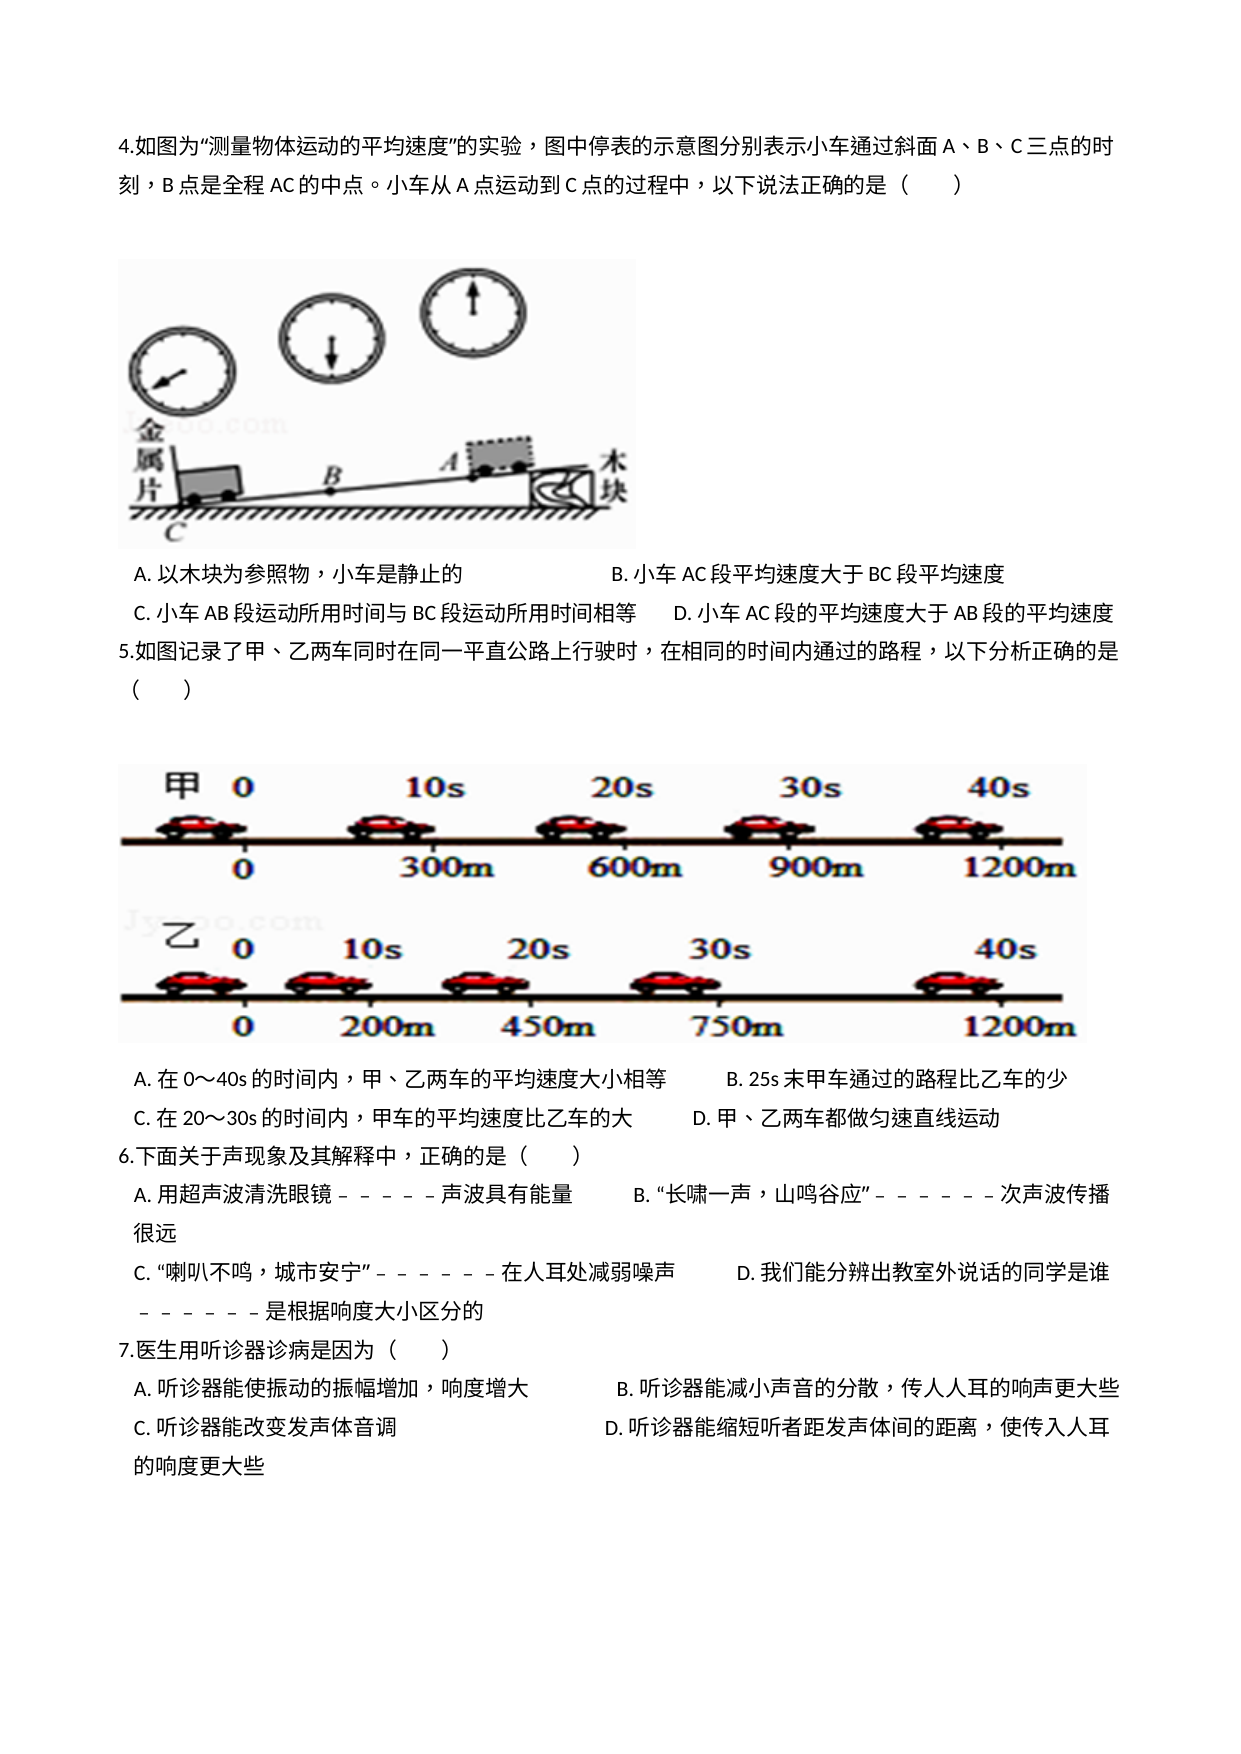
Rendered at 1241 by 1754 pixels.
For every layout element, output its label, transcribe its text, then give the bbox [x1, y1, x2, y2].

text A. 在0〜40s的时间内，甲、乙两车的平均速度大小相等 B. 25s末甲车通过的路程比乙车的少 C. 在20～30s的时间内，甲车的平均速度比乙车的大 D. 甲、乙两车都做匀速直线运动 [134, 1062, 1122, 1134]
text A. 用超声波清洗眼镜﹣﹣﹣﹣﹣声波具有能量 B. “长啸一声，山鸣谷应”﹣﹣﹣﹣﹣﹣次声波传播很远 C. “喇叭不鸣，城市安宁”﹣﹣﹣﹣﹣﹣在人耳处减弱噪声 D. 我们能分辨出教室外说话的同学是谁﹣﹣﹣﹣﹣﹣是根据响度大小区分的 [134, 1178, 1122, 1327]
text 6.下面关于声现象及其解释中，正确的是（ ） [118, 1140, 1122, 1172]
picture [118, 259, 636, 549]
picture [118, 764, 1087, 1043]
text A. 以木块为参照物，小车是静止的 B. 小车AC段平均速度大于BC段平均速度 C. 小车AB段运动所用时间与BC段运动所用时间相等 D. 小车AC段的平均速度大于AB段的平均速度 [134, 557, 1122, 629]
picture [606, 575, 612, 582]
text 7.医生用听诊器诊病是因为（ ） [118, 1333, 1122, 1366]
text A. 听诊器能使振动的振幅增加，响度增大 B. 听诊器能减小声音的分散，传人人耳的响声更大些 C. 听诊器能改变发声体音调 D. 听诊器能缩短听者距发声体间的距离，使传入人耳的响度更大些 [134, 1372, 1122, 1482]
